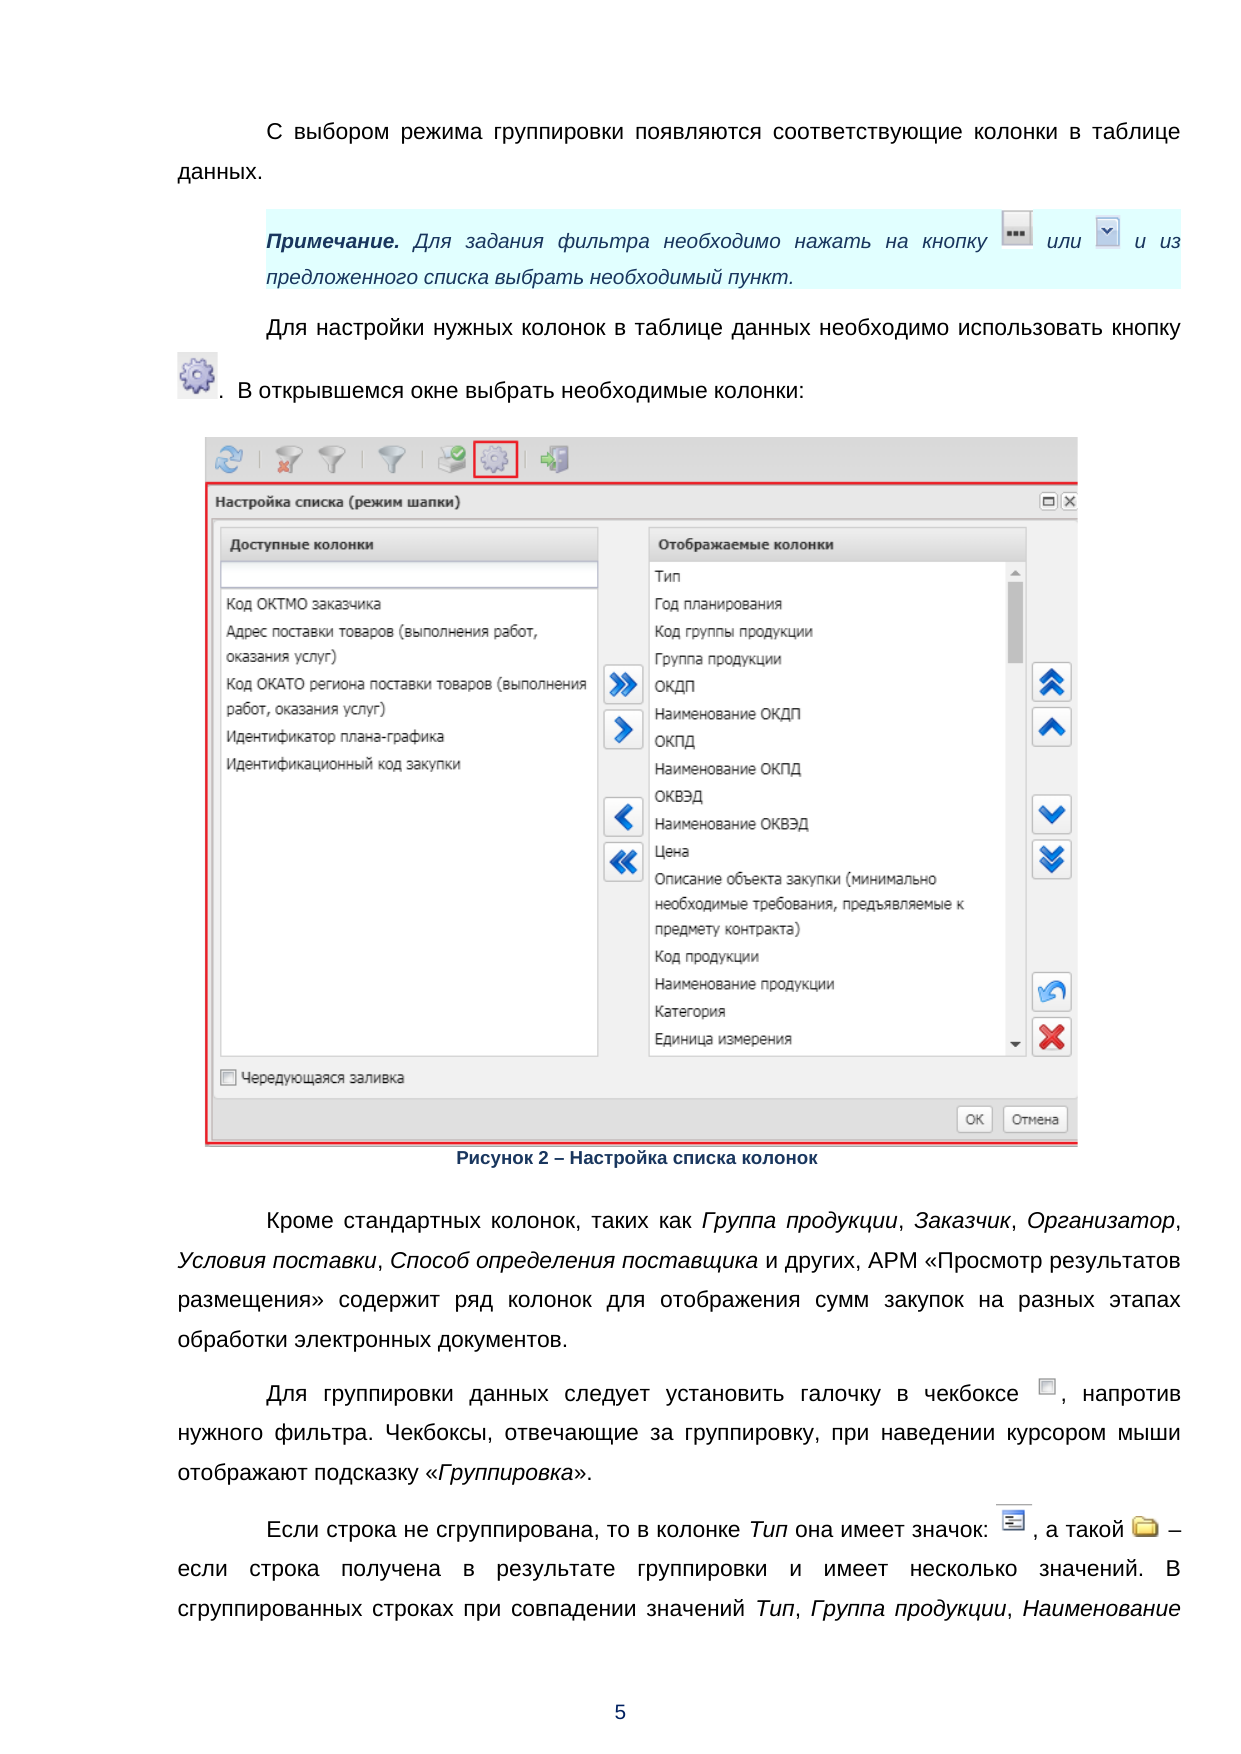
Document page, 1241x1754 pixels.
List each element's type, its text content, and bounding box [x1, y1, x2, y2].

text Для настройки нужных колонок в таблице данных необходимо использовать кнопку . В открывшемся окне выбрать необходимые колонки: [177, 313, 1181, 403]
picture [177, 352, 218, 399]
picture [996, 1504, 1033, 1537]
text Кроме стандартных колонок, таких как Группа продукции, Заказчик, Организатор, Условия поставки, Способ определения поставщика и других, АРМ «Просмотр результатов размещения» содержит ряд колонок для отображения сумм закупок на разных этапах обработки электронных документов. [177, 1207, 1181, 1352]
text Для группировки данных следует установить галочку в чекбоксе , напротив нужного фильтра. Чекбоксы, отвечающие за группировку, при наведении курсором мыши отображают подсказку «Группировка». [177, 1371, 1181, 1485]
picture [1035, 1371, 1061, 1401]
picture [1095, 215, 1121, 249]
text Примечание. Для задания фильтра необходимо нажать на кнопку или и из предложенного списка выбрать необходимый пункт. [266, 209, 1181, 289]
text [177, 1504, 1181, 1621]
picture [1001, 209, 1033, 249]
text С выбором режима группировки появляются соответствующие колонки в таблице данных. [177, 118, 1181, 184]
picture [1131, 1516, 1162, 1537]
picture [204, 437, 1078, 1147]
